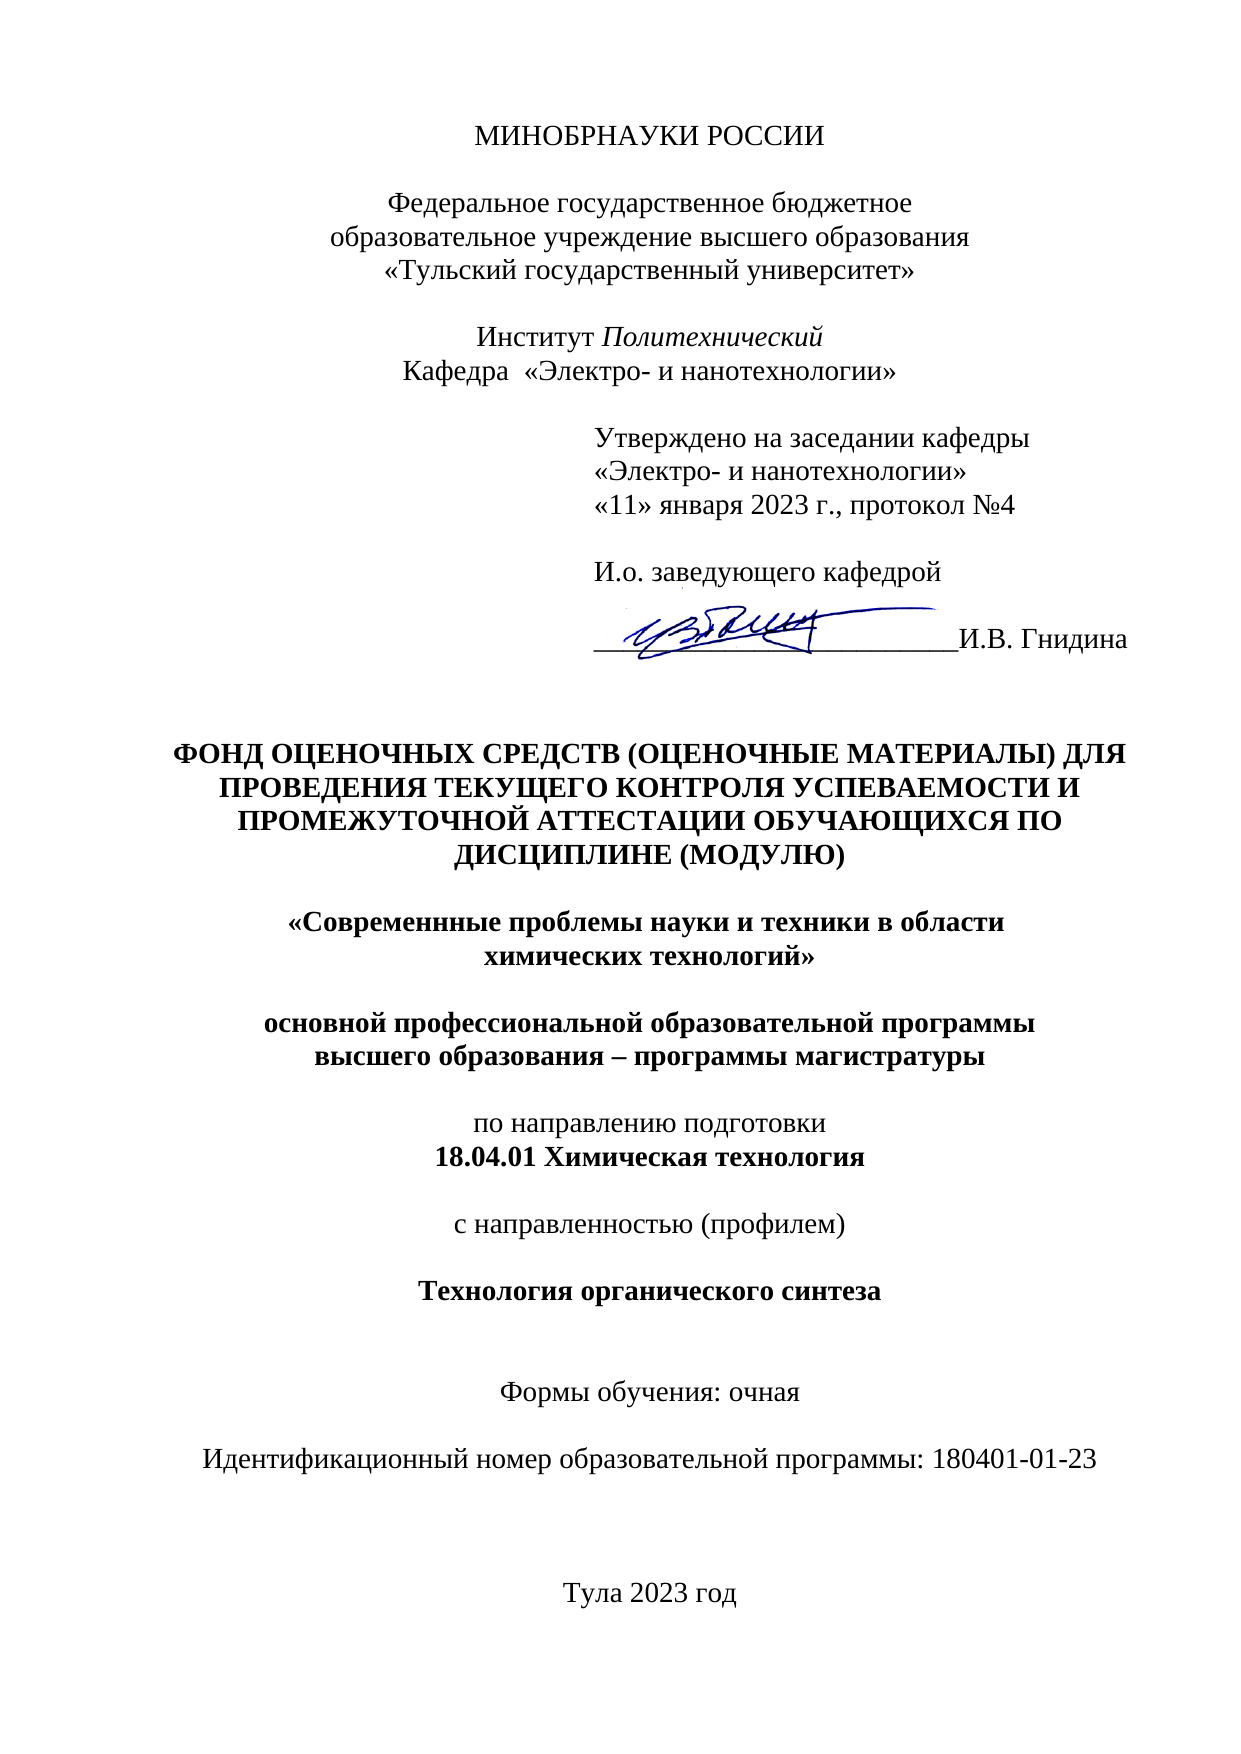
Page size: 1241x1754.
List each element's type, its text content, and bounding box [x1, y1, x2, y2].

text Институт Политехнический [148, 319, 1152, 353]
text образовательное учреждение высшего образования [148, 219, 1152, 252]
text ФОНД ОЦЕНОЧНЫХ СРЕДСТВ (ОЦЕНОЧНЫЕ МАТЕРИАЛЫ) ДЛЯ ПРОВЕДЕНИЯ ТЕКУЩЕГО КОНТРОЛЯ УСПЕВАЕМОСТИ И ПРОМЕЖУТОЧНОЙ АТТЕСТАЦИИ ОБУЧАЮЩИХСЯ ПО ДИСЦИПЛИНЕ (МОДУЛЮ) [148, 736, 1152, 871]
text по направлению подготовки [148, 1105, 1152, 1139]
text Идентификационный номер образовательной программы: 180401-01-23 [148, 1441, 1152, 1474]
table_cell И.о. заведующего кафедрой _________________________И.В. Гнидина [591, 554, 1150, 669]
text Тула 2023 год [148, 1575, 1152, 1608]
text Технология органического синтеза [148, 1273, 1152, 1307]
table_header Утверждено на заседании кафедры «Электро- и нанотехнологии» «11» января 2023 г., протокол №4 [591, 420, 1150, 554]
text Кафедра «Электро- и нанотехнологии» [148, 353, 1152, 386]
text МИНОБРНАУКИ РОССИИ [148, 118, 1152, 152]
text 18.04.01 Химическая технология [148, 1139, 1152, 1172]
picture [606, 580, 947, 663]
text высшего образования – программы магистратуры [148, 1038, 1152, 1072]
text с направленностью (профилем) [148, 1206, 1152, 1239]
text Формы обучения: очная [148, 1374, 1152, 1407]
text «Тульский государственный университет» [148, 252, 1152, 286]
text «Современнные проблемы науки и техники в области химических технологий» [148, 904, 1152, 971]
text Федеральное государственное бюджетное [148, 185, 1152, 219]
text основной профессиональной образовательной программы [148, 1005, 1152, 1038]
